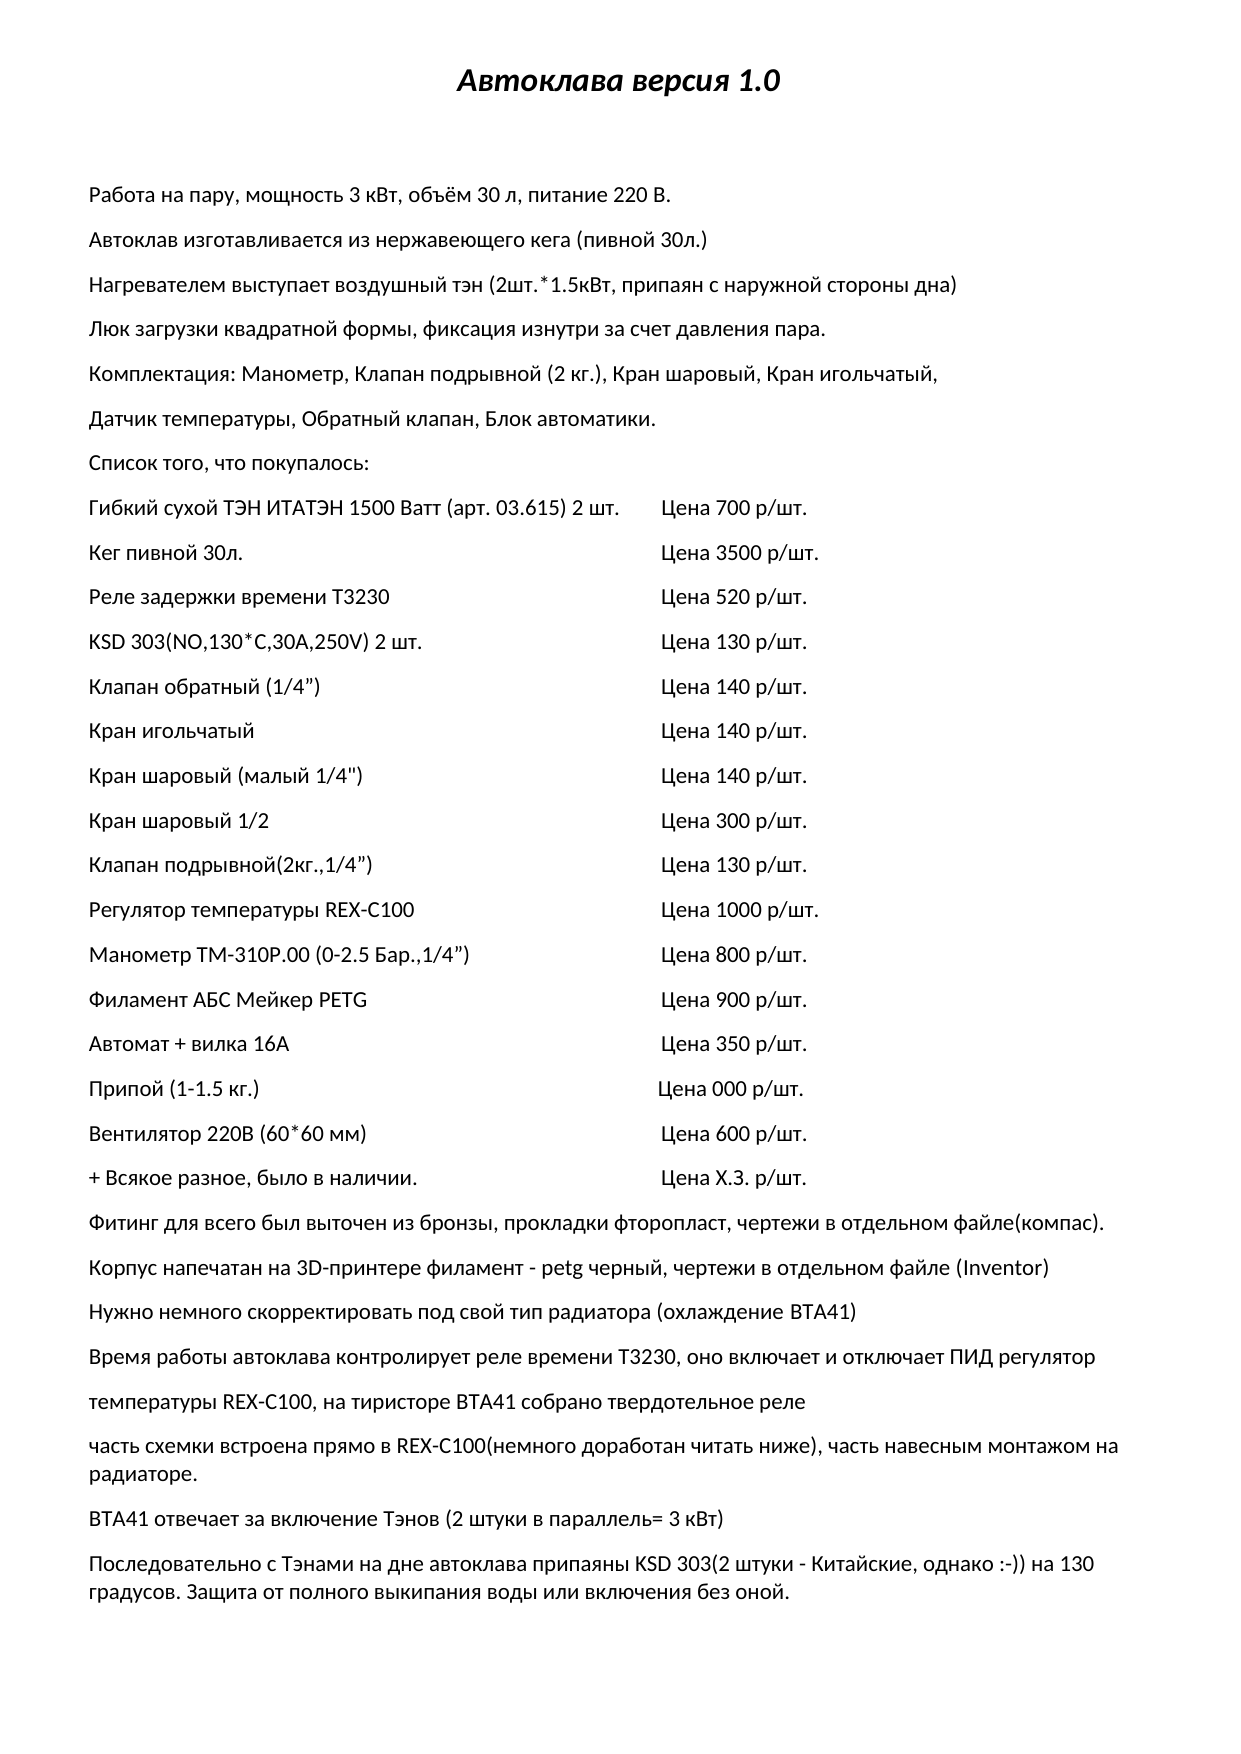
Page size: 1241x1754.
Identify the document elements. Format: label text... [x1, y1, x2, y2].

text Люк загрузки квадратной формы, фиксация изнутри за счет давления пара. [89, 314, 1152, 342]
text Кран шаровый 1/2 Цена 300 р/шт. [89, 806, 1152, 834]
text часть схемки встроена прямо в REX-C100(немного доработан читать ниже), часть навесным монтажом на радиаторе. [89, 1432, 1152, 1488]
text Фитинг для всего был выточен из бронзы, прокладки фторопласт, чертежи в отдельном файле(компас). [89, 1208, 1152, 1236]
text Нагревателем выступает воздушный тэн (2шт.*1.5кВт, припаян с наружной стороны дна) [89, 270, 1152, 298]
text KSD 303(NO,130*С,30А,250V) 2 шт. Цена 130 р/шт. [89, 627, 1152, 655]
text + Всякое разное, было в наличии. Цена Х.З. р/шт. [89, 1163, 1152, 1191]
text Припой (1-1.5 кг.) Цена 000 р/шт. [89, 1074, 1152, 1102]
text Реле задержки времени Т3230 Цена 520 р/шт. [89, 582, 1152, 611]
text Манометр ТМ-310Р.00 (0-2.5 Бар.,1/4”) Цена 800 р/шт. [89, 940, 1152, 968]
text температуры REX-C100, на тиристоре ВТА41 собрано твердотельное реле [89, 1387, 1152, 1415]
text Кран игольчатый Цена 140 р/шт. [89, 717, 1152, 744]
text Работа на пару, мощность 3 кВт, объём 30 л, питание 220 В. [89, 180, 1152, 208]
text Регулятор температуры REX-C100 Цена 1000 р/шт. [89, 895, 1152, 923]
text ВТА41 отвечает за включение Тэнов (2 штуки в параллель= 3 кВт) [89, 1504, 1152, 1532]
text Вентилятор 220В (60*60 мм) Цена 600 р/шт. [89, 1119, 1152, 1147]
text Автоклава версия 1.0 [89, 59, 1152, 100]
text Клапан подрывной(2кг.,1/4”) Цена 130 р/шт. [89, 851, 1152, 879]
text Клапан обратный (1/4”) Цена 140 р/шт. [89, 672, 1152, 700]
text Последовательно с Тэнами на дне автоклава припаяны KSD 303(2 штуки - Китайские, однако :-)) на 130 градусов. Защита от полного выкипания воды или включения без оной. [89, 1549, 1152, 1605]
text Комплектация: Манометр, Клапан подрывной (2 кг.), Кран шаровый, Кран игольчатый, [89, 359, 1152, 387]
text Кран шаровый (малый 1/4") Цена 140 р/шт. [89, 761, 1152, 789]
text Датчик температуры, Обратный клапан, Блок автоматики. [89, 404, 1152, 432]
text Время работы автоклава контролирует реле времени Т3230, оно включает и отключает ПИД регулятор [89, 1342, 1152, 1370]
text Гибкий сухой ТЭН ИТАТЭН 1500 Ватт (арт. 03.615) 2 шт. Цена 700 р/шт. [89, 493, 1152, 521]
text Автомат + вилка 16А Цена 350 р/шт. [89, 1029, 1152, 1057]
text Филамент АБС Мейкер PETG Цена 900 р/шт. [89, 985, 1152, 1013]
text Корпус напечатан на 3D-принтере филамент - petg черный, чертежи в отдельном файле (Inventor) [89, 1253, 1152, 1281]
text Нужно немного скорректировать под свой тип радиатора (охлаждение BTA41) [89, 1297, 1152, 1326]
text Кег пивной 30л. Цена 3500 р/шт. [89, 538, 1152, 566]
text Автоклав изготавливается из нержавеющего кега (пивной 30л.) [89, 225, 1152, 253]
text Список того, что покупалось: [89, 448, 1152, 476]
